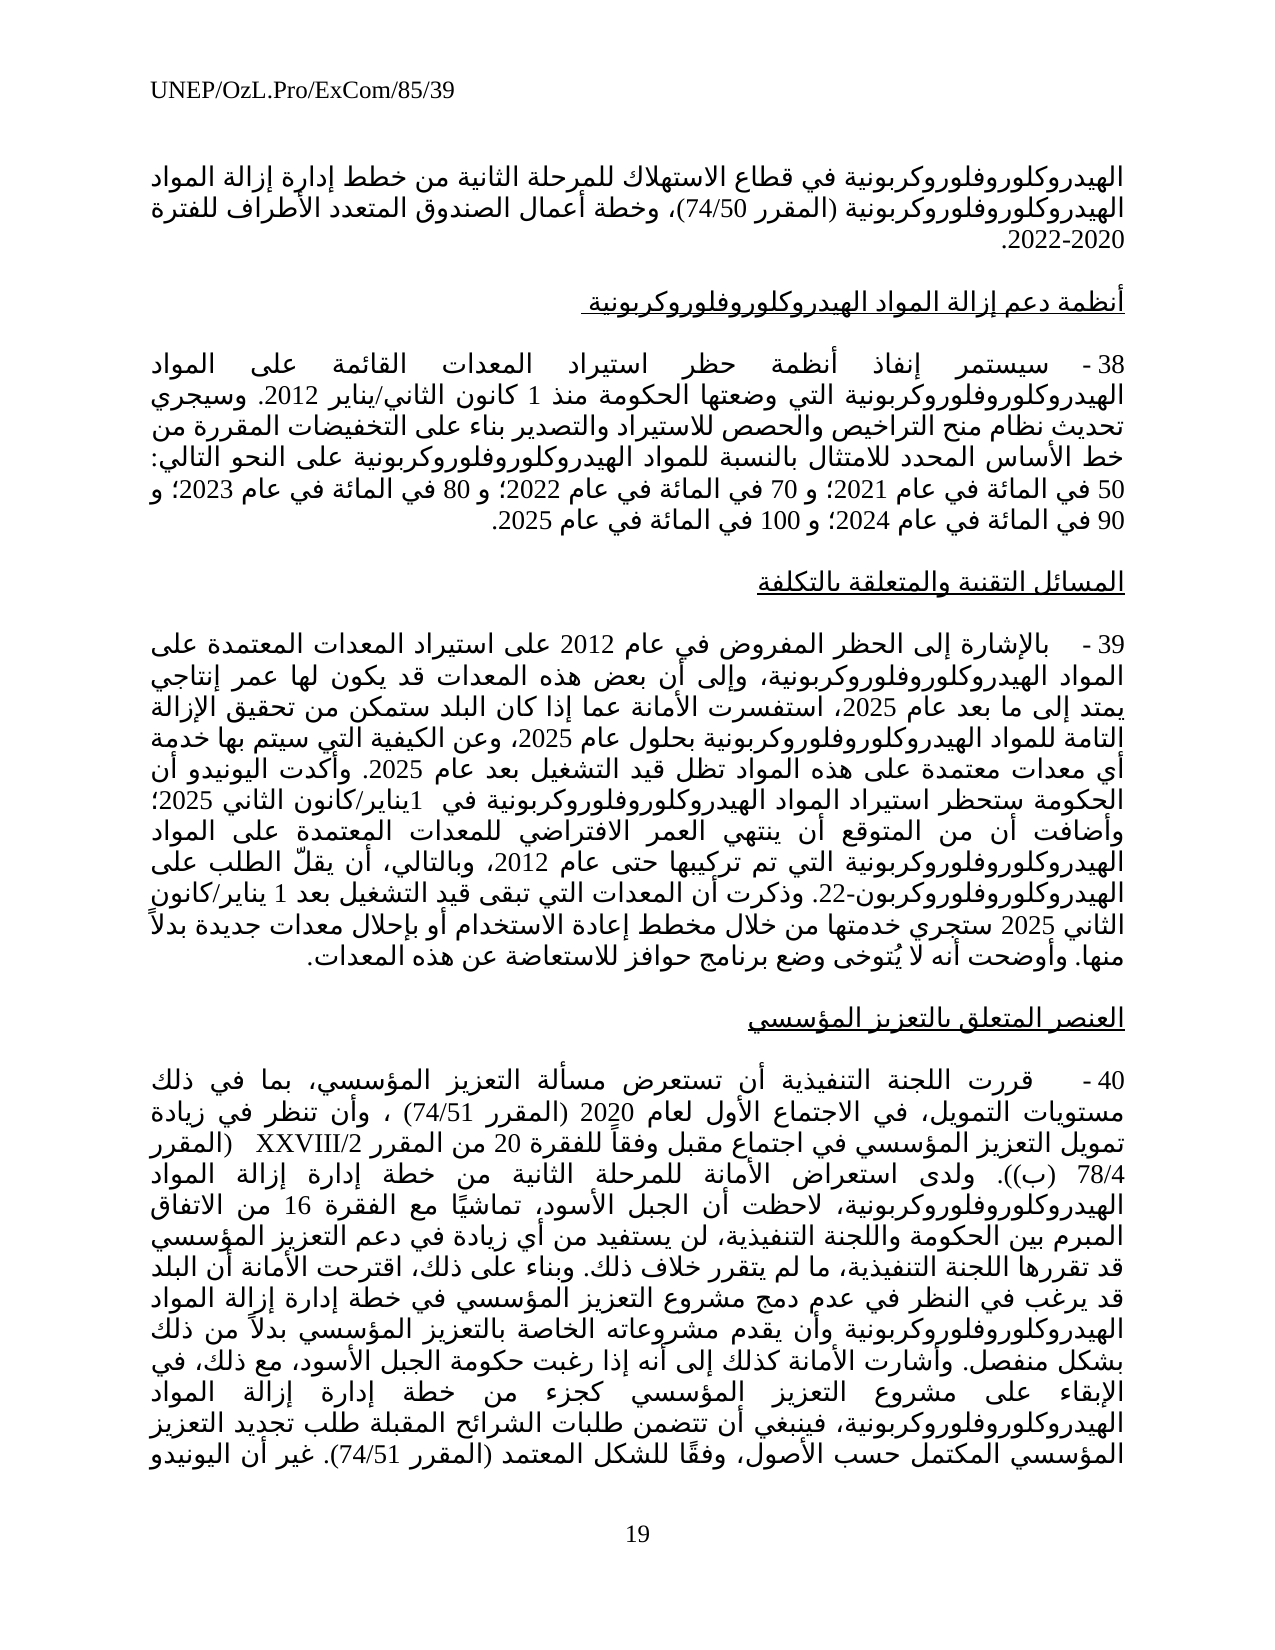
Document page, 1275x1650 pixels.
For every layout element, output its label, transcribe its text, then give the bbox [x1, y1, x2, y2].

text 39 - بالإشارة إلى الحظر المفروض في عام 2012 على استيراد المعدات المعتمدة على المواد الهيدروكلوروفلوروكربونية، وإلى أن بعض هذه المعدات قد يكون لها عمر إنتاجي يمتد إلى ما بعد عام 2025، استفسرت الأمانة عما إذا كان البلد ستمكن من تحقيق الإزالة التامة للمواد الهيدروكلوروفلوروكربونية بحلول عام 2025، وعن الكيفية التي سيتم بها خدمة أي معدات معتمدة على هذه المواد تظل قيد التشغيل بعد عام 2025. وأكدت اليونيدو أن الحكومة ستحظر استيراد المواد الهيدروكلوروفلوروكربونية في 1يناير/كانون الثاني 2025؛ وأضافت أن من المتوقع أن ينتهي العمر الافتراضي للمعدات المعتمدة على المواد الهيدروكلوروفلوروكربونية التي تم تركيبها حتى عام 2012، وبالتالي، أن يقلّ الطلب على الهيدروكلوروفلوروكربون-22. وذكرت أن المعدات التي تبقى قيد التشغيل بعد 1 يناير/كانون الثاني 2025 ستجري خدمتها من خلال مخطط إعادة الاستخدام أو بإحلال معدات جديدة بدلاً منها. وأوضحت أنه لا يُتوخى وضع برنامج حوافز للاستعاضة عن هذه المعدات. [150, 628, 1125, 971]
text المسائل التقنية والمتعلقة بالتكلفة [150, 566, 1125, 597]
text أنظمة دعم إزالة المواد الهيدروكلوروفلوروكربونية [150, 286, 1125, 317]
text 38 - سيستمر إنفاذ أنظمة حظر استيراد المعدات القائمة على المواد الهيدروكلوروفلوروكربونية التي وضعتها الحكومة منذ 1 كانون الثاني/يناير 2012. وسيجري تحديث نظام منح التراخيص والحصص للاستيراد والتصدير بناء على التخفيضات المقررة من خط الأساس المحدد للامتثال بالنسبة للمواد الهيدروكلوروفلوروكربونية على النحو التالي: 50 في المائة في عام 2021؛ و 70 في المائة في عام 2022؛ و 80 في المائة في عام 2023؛ و 90 في المائة في عام 2024؛ و 100 في المائة في عام 2025. [150, 348, 1125, 535]
text العنصر المتعلق بالتعزيز المؤسسي [150, 1002, 1125, 1033]
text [150, 161, 1125, 255]
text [150, 1064, 1125, 1469]
